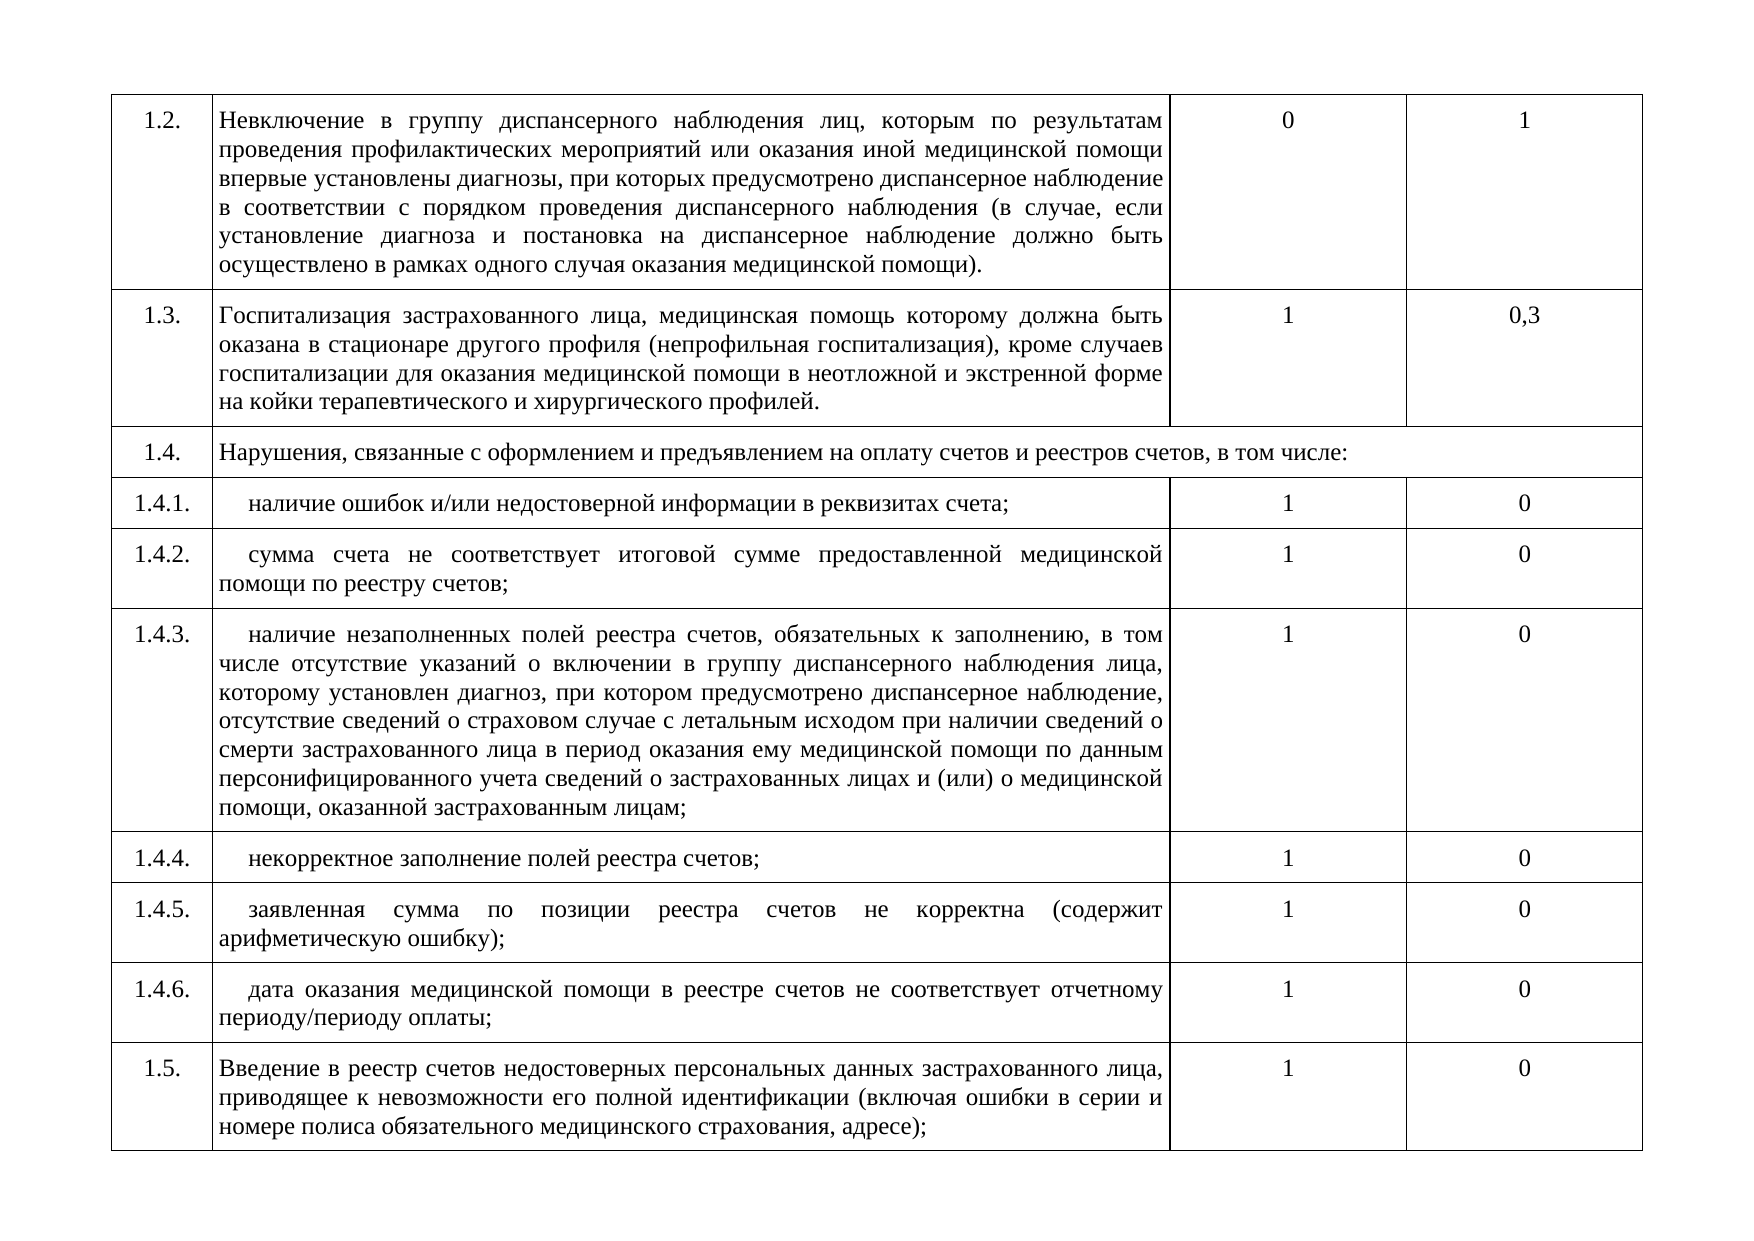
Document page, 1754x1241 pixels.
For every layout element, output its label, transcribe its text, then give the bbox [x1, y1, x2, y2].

table_cell 1.4.5. [112, 883, 212, 962]
table_cell 1 [1171, 963, 1406, 1042]
table_cell Госпитализация застрахованного лица, медицинская помощь которому должна быть оказана в стационаре другого профиля (непрофильная госпитализация), кроме случаев госпитализации для оказания медицинской помощи в неотложной и экстренной форме на койки терапевтического и хирургического профилей. [213, 290, 1169, 426]
table_cell 0 [1407, 963, 1642, 1042]
table_cell 0 [1407, 883, 1642, 962]
table_cell Невключение в группу диспансерного наблюдения лиц, которым по результатам проведения профилактических мероприятий или оказания иной медицинской помощи впервые установлены диагнозы, при которых предусмотрено диспансерное наблюдение в соответствии с порядком проведения диспансерного наблюдения (в случае, если установление диагноза и постановка на диспансерное наблюдение должно быть осуществлено в рамках одного случая оказания медицинской помощи). [213, 95, 1169, 288]
table_cell 1.2. [112, 95, 212, 288]
table_cell 0,3 [1407, 290, 1642, 426]
table_cell некорректное заполнение полей реестра счетов; [213, 832, 1169, 882]
table_cell 1 [1171, 290, 1406, 426]
table_cell 0 [1407, 478, 1642, 528]
table_cell 0 [1407, 1043, 1642, 1150]
table_cell 1.4. [112, 427, 212, 477]
table_cell 0 [1407, 609, 1642, 831]
table_cell 1.4.6. [112, 963, 212, 1042]
table_cell 0 [1407, 832, 1642, 882]
table_cell 1 [1171, 1043, 1406, 1150]
table_cell 1.4.2. [112, 529, 212, 608]
table_cell 1.4.3. [112, 609, 212, 831]
table_cell 1.5. [112, 1043, 212, 1150]
table_cell 1 [1171, 609, 1406, 831]
table_cell заявленная сумма по позиции реестра счетов не корректна (содержит арифметическую ошибку); [213, 883, 1169, 962]
table_cell наличие ошибок и/или недостоверной информации в реквизитах счета; [213, 478, 1169, 528]
table_cell сумма счета не соответствует итоговой сумме предоставленной медицинской помощи по реестру счетов; [213, 529, 1169, 608]
table_cell 0 [1171, 95, 1406, 288]
table_cell Нарушения, связанные с оформлением и предъявлением на оплату счетов и реестров счетов, в том числе: [213, 427, 1642, 477]
table_cell 1.3. [112, 290, 212, 426]
table_cell 0 [1407, 529, 1642, 608]
table_cell 1 [1171, 832, 1406, 882]
table_cell 1 [1171, 478, 1406, 528]
table_cell дата оказания медицинской помощи в реестре счетов не соответствует отчетному периоду/периоду оплаты; [213, 963, 1169, 1042]
table_cell Введение в реестр счетов недостоверных персональных данных застрахованного лица, приводящее к невозможности его полной идентификации (включая ошибки в серии и номере полиса обязательного медицинского страхования, адресе); [213, 1043, 1169, 1150]
table_cell 1.4.1. [112, 478, 212, 528]
table_cell 1 [1407, 95, 1642, 288]
table_cell наличие незаполненных полей реестра счетов, обязательных к заполнению, в том числе отсутствие указаний о включении в группу диспансерного наблюдения лица, которому установлен диагноз, при котором предусмотрено диспансерное наблюдение, отсутствие сведений о страховом случае с летальным исходом при наличии сведений о смерти застрахованного лица в период оказания ему медицинской помощи по данным персонифицированного учета сведений о застрахованных лицах и (или) о медицинской помощи, оказанной застрахованным лицам; [213, 609, 1169, 831]
table_cell 1.4.4. [112, 832, 212, 882]
table_cell 1 [1171, 883, 1406, 962]
table_cell 1 [1171, 529, 1406, 608]
